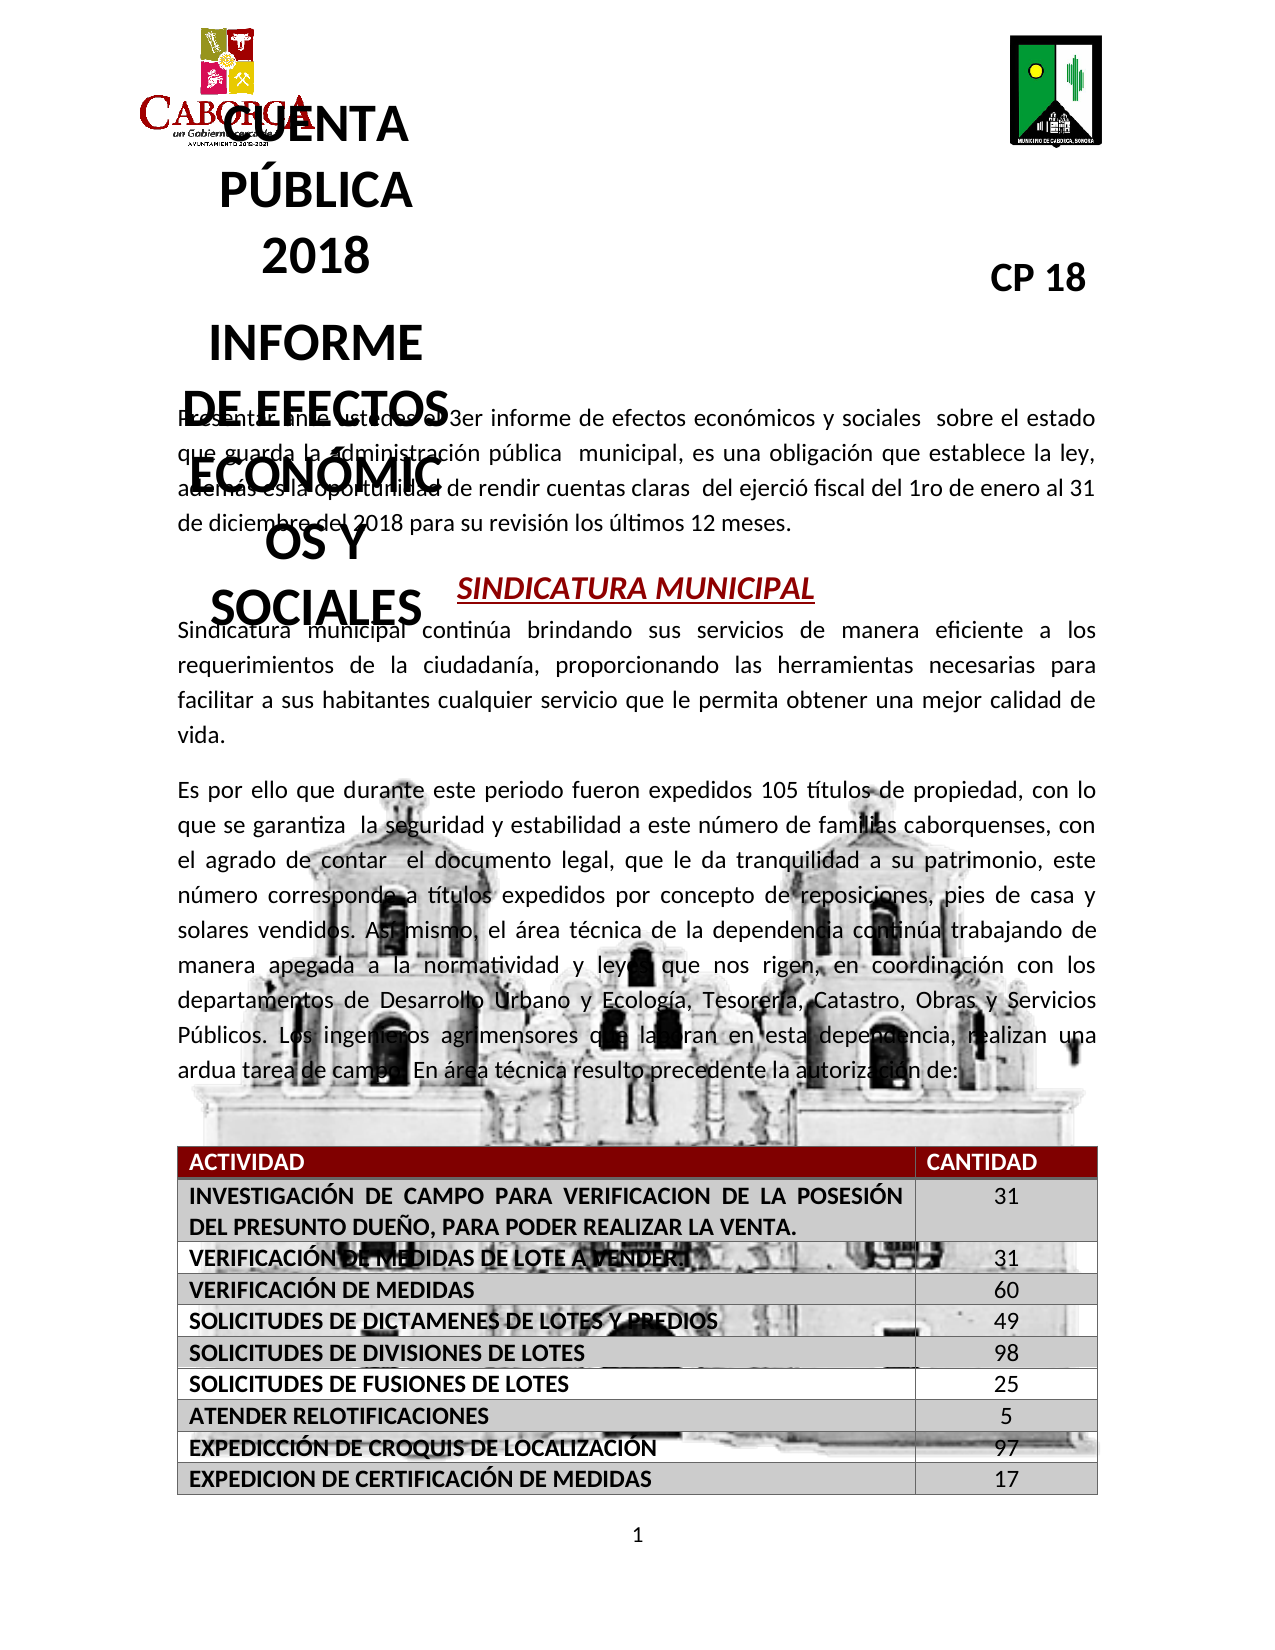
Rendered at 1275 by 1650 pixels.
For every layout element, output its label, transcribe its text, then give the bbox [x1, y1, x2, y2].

table_header ACTIVIDAD [178, 1147, 915, 1177]
table_cell 31 [916, 1242, 1097, 1273]
table_cell SOLICITUDES DE FUSIONES DE LOTES [178, 1369, 915, 1399]
picture [135, 12, 318, 162]
table_cell 97 [916, 1432, 1097, 1462]
table_cell INVESTIGACIÓN DE CAMPO PARA VERIFICACION DE LA POSESIÓN DEL PRESUNTO DUEÑO, PARA PODER REALIZAR LA VENTA. [178, 1180, 915, 1241]
table_cell EXPEDICCIÓN DE CROQUIS DE LOCALIZACIÓN [178, 1432, 915, 1462]
table_cell 98 [916, 1337, 1097, 1367]
table_cell SOLICITUDES DE DIVISIONES DE LOTES [178, 1337, 915, 1367]
picture [999, 35, 1112, 148]
table_cell 31 [916, 1180, 1097, 1241]
subtitle SINDICATURA MUNICIPAL [177, 567, 1098, 608]
table_cell EXPEDICION DE CERTIFICACIÓN DE MEDIDAS [178, 1463, 915, 1494]
text Presentar ante ustedes el 3er informe de efectos económicos y sociales sobre el estado que guarda la administración pública municipal, es una obligación que establece la ley, además es la oportunidad de rendir cuentas claras del ejerció fiscal del 1ro de enero al 31 de diciembre del 2018 para su revisión los últimos 12 meses. [177, 402, 1098, 538]
table_cell SOLICITUDES DE DICTAMENES DE LOTES Y PREDIOS [178, 1305, 915, 1336]
table_cell 49 [916, 1305, 1097, 1336]
table_cell VERIFICACIÓN DE MEDIDAS [178, 1274, 915, 1304]
table_cell 5 [916, 1400, 1097, 1431]
table_header CANTIDAD [916, 1147, 1097, 1177]
text Sindicatura municipal continúa brindando sus servicios de manera eficiente a los requerimientos de la ciudadanía, proporcionando las herramientas necesarias para facilitar a sus habitantes cualquier servicio que le permita obtener una mejor calidad de vida. [177, 614, 1098, 749]
table_cell 17 [916, 1463, 1097, 1494]
table_cell 60 [916, 1274, 1097, 1304]
table_cell VERIFICACIÓN DE MEDIDAS DE LOTE A VENDER. [178, 1242, 915, 1273]
table_cell ATENDER RELOTIFICACIONES [178, 1400, 915, 1431]
text Es por ello que durante este periodo fueron expedidos 105 títulos de propiedad, con lo que se garantiza la seguridad y estabilidad a este número de familias caborquenses, con el agrado de contar el documento legal, que le da tranquilidad a su patrimonio, este número corresponde a títulos expedidos por concepto de reposiciones, pies de casa y solares vendidos. Así mismo, el área técnica de la dependencia continúa trabajando de manera apegada a la normatividad y leyes que nos rigen, en coordinación con los departamentos de Desarrollo Urbano y Ecología, Tesorería, Catastro, Obras y Servicios Públicos. Los ingenieros agrimensores que laboran en esta dependencia, realizan una ardua tarea de campo. En área técnica resulto precedente la autorización de: [177, 775, 1098, 1085]
table_cell 25 [916, 1369, 1097, 1399]
picture [0, 721, 1275, 1650]
